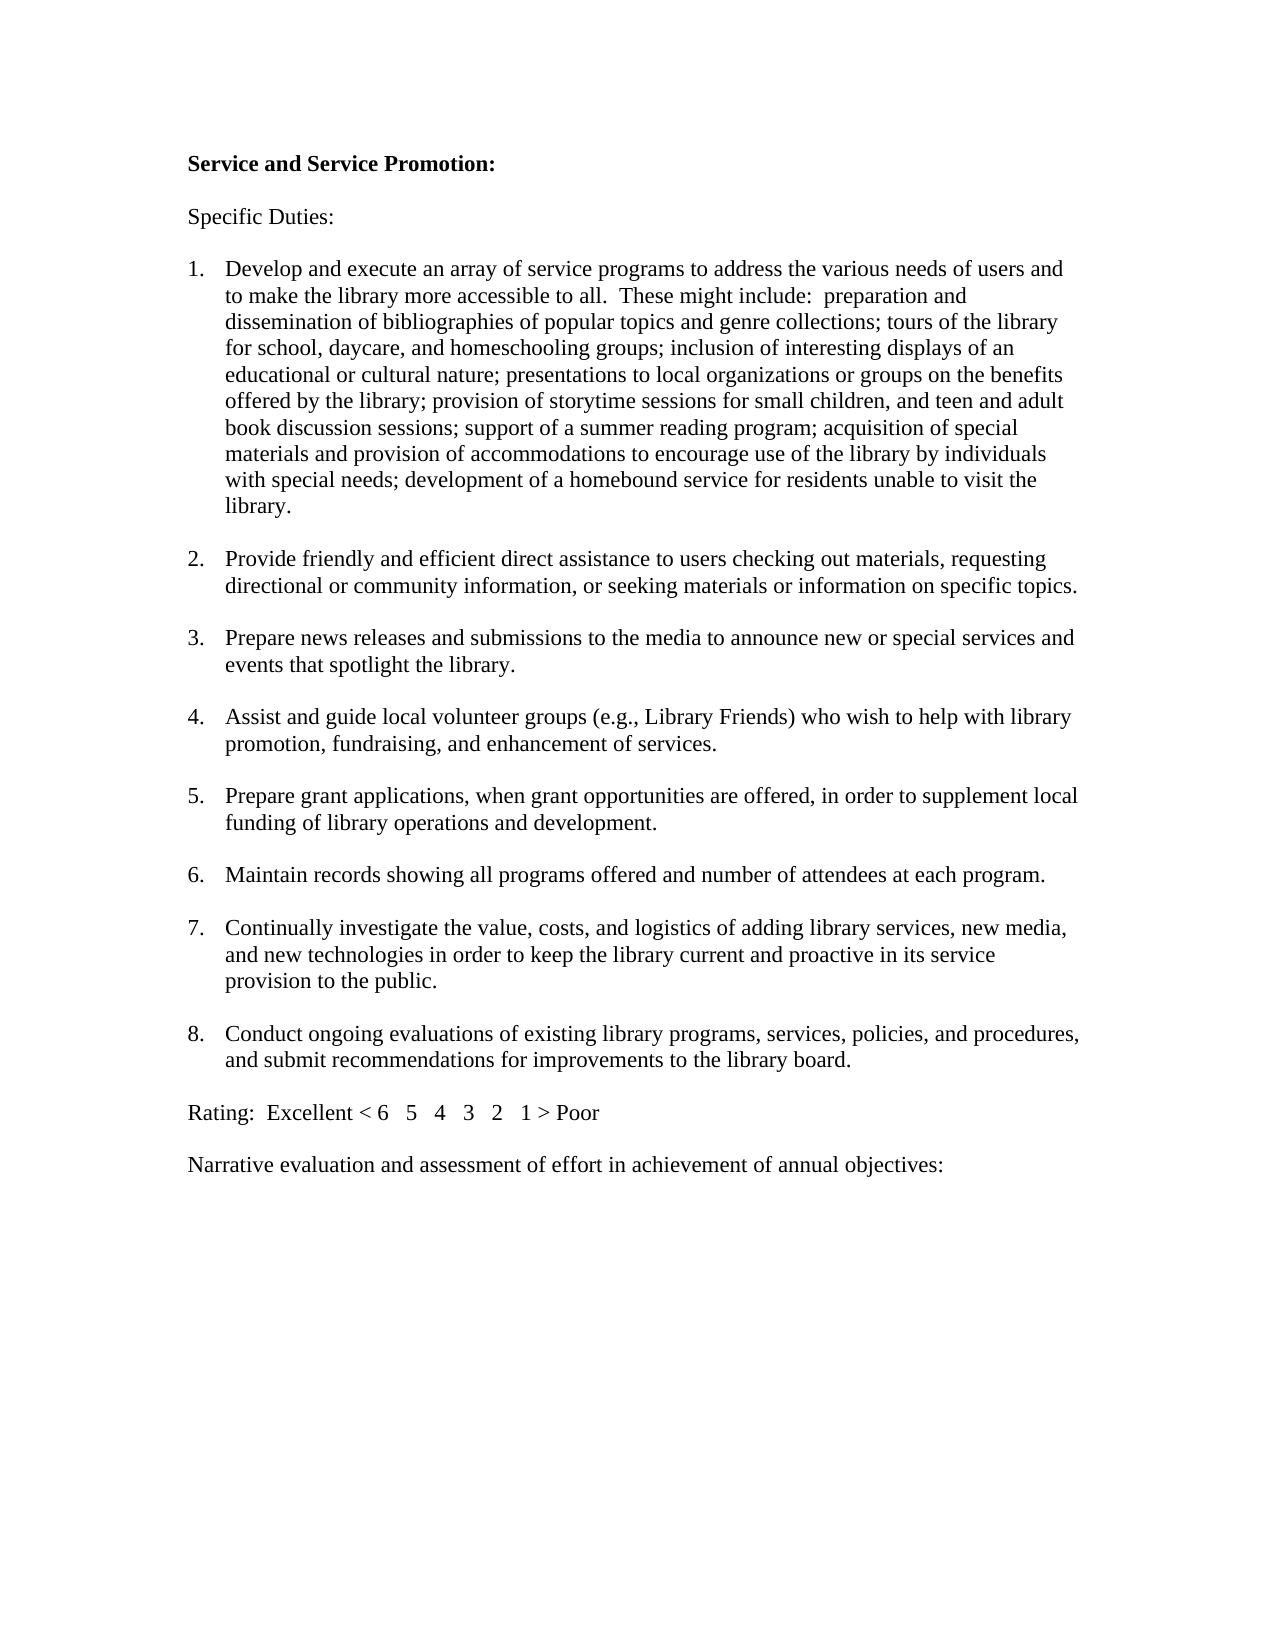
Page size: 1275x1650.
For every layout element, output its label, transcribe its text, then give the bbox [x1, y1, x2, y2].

text Narrative evaluation and assessment of effort in achievement of annual objectives: [187, 1151, 1087, 1178]
text Specific Duties: [187, 203, 1087, 229]
text Service and Service Promotion: [187, 150, 1087, 176]
list Assist and guide local volunteer groups (e.g., Library Friends) who wish to help with library promotion, fundraising, and enhancement of services. [187, 703, 1087, 756]
list Provide friendly and efficient direct assistance to users checking out materials, requesting directional or community information, or seeking materials or information on specific topics. [187, 545, 1087, 598]
list Develop and execute an array of service programs to address the various needs of users and to make the library more accessible to all. These might include: preparation and dissemination of bibliographies of popular topics and genre collections; tours of the library for school, daycare, and homeschooling groups; inclusion of interesting displays of an educational or cultural nature; presentations to local organizations or groups on the benefits offered by the library; provision of storytime sessions for small children, and teen and adult book discussion sessions; support of a summer reading program; acquisition of special materials and provision of accommodations to encourage use of the library by individuals with special needs; development of a homebound service for residents unable to visit the library. [187, 255, 1087, 519]
list Continually investigate the value, costs, and logistics of adding library services, new media, and new technologies in order to keep the library current and proactive in its service provision to the public. [187, 914, 1087, 993]
list Prepare news releases and submissions to the media to announce new or special services and events that spotlight the library. [187, 624, 1087, 677]
list Maintain records showing all programs offered and number of attendees at each program. [187, 862, 1087, 888]
list Prepare grant applications, when grant opportunities are offered, in order to supplement local funding of library operations and development. [187, 782, 1087, 835]
text Rating: Excellent < 6 5 4 3 2 1 > Poor [187, 1099, 1087, 1125]
list Conduct ongoing evaluations of existing library programs, services, policies, and procedures, and submit recommendations for improvements to the library board. [187, 1020, 1087, 1072]
